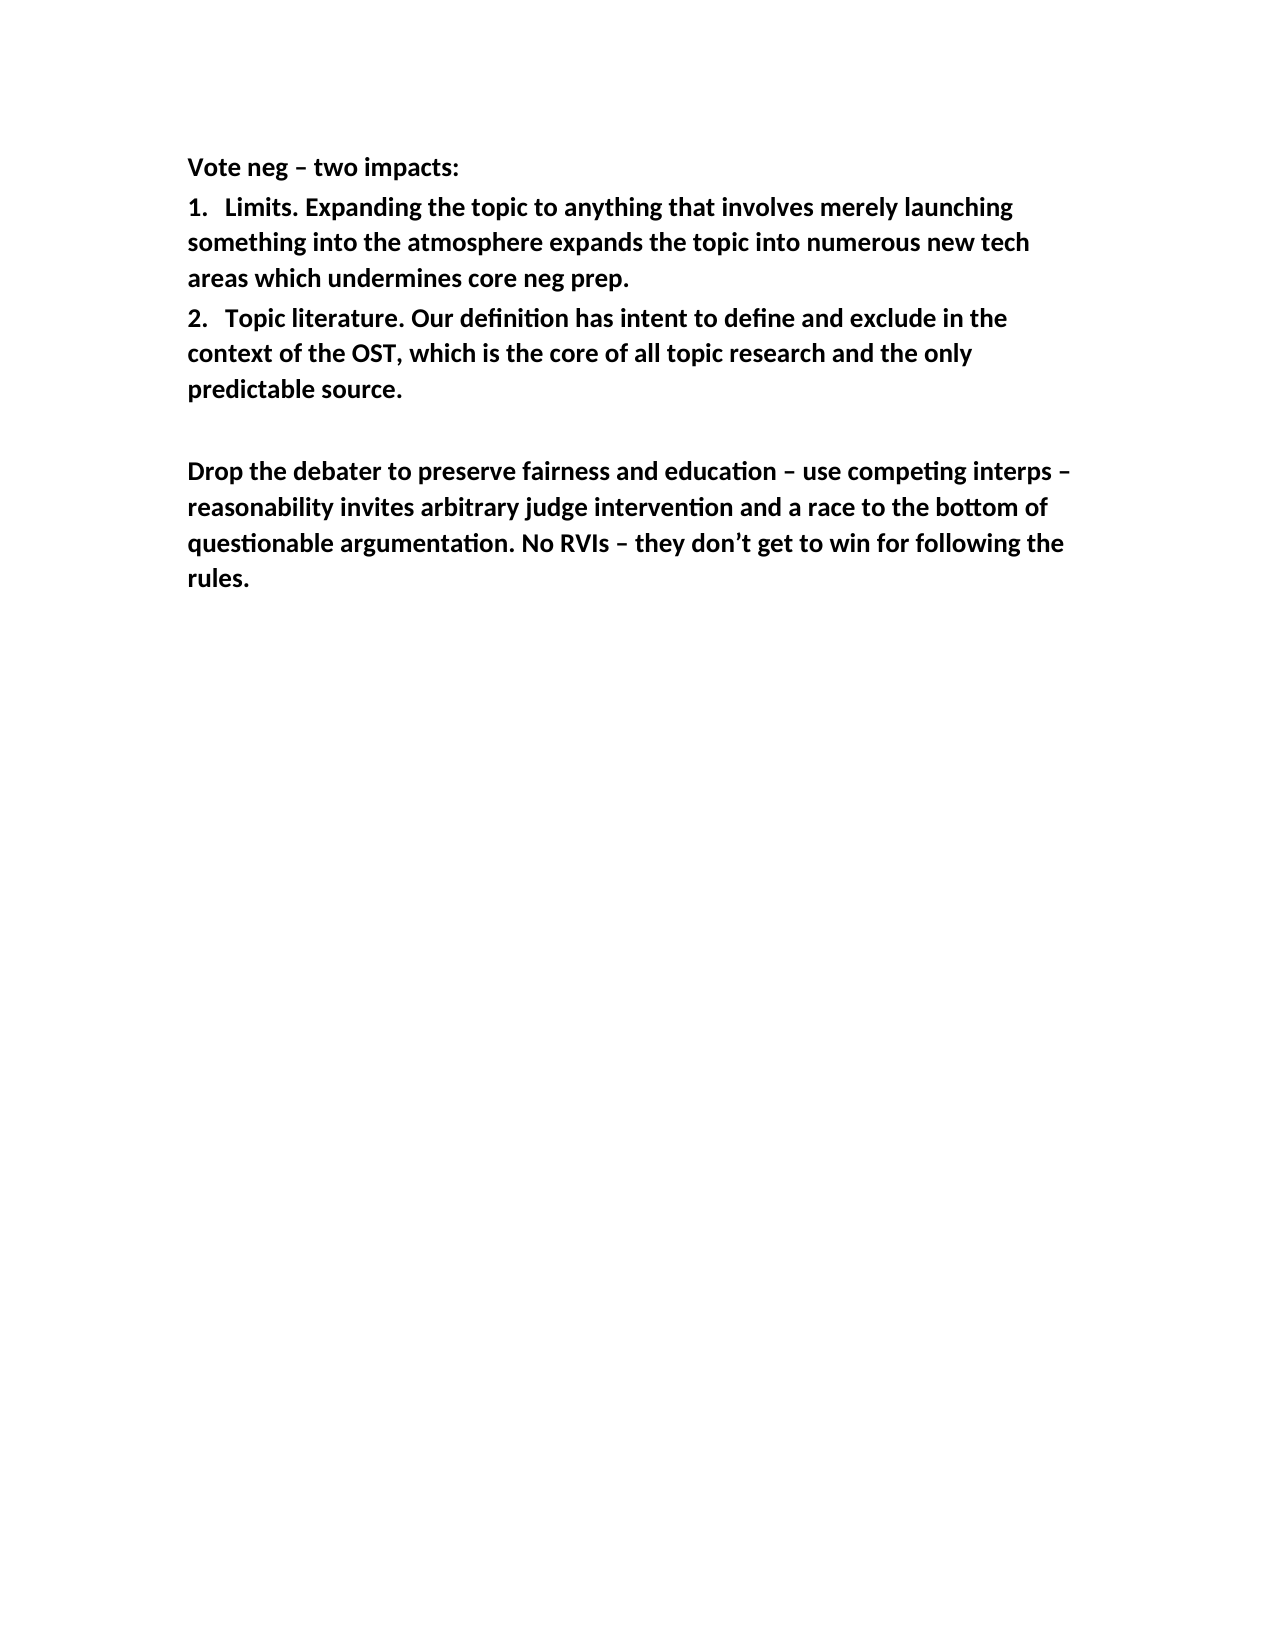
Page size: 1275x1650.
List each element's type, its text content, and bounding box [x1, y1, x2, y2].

subtitle Limits. Expanding the topic to anything that involves merely launching something into the atmosphere expands the topic into numerous new tech areas which undermines core neg prep. [187, 190, 1087, 294]
subtitle Drop the debater to preserve fairness and education – use competing interps – reasonability invites arbitrary judge intervention and a race to the bottom of questionable argumentation. No RVIs – they don’t get to win for following the rules. [187, 454, 1087, 594]
subtitle Topic literature. Our definition has intent to define and exclude in the context of the OST, which is the core of all topic research and the only predictable source. [187, 301, 1087, 405]
subtitle Vote neg – two impacts: [187, 150, 1087, 183]
